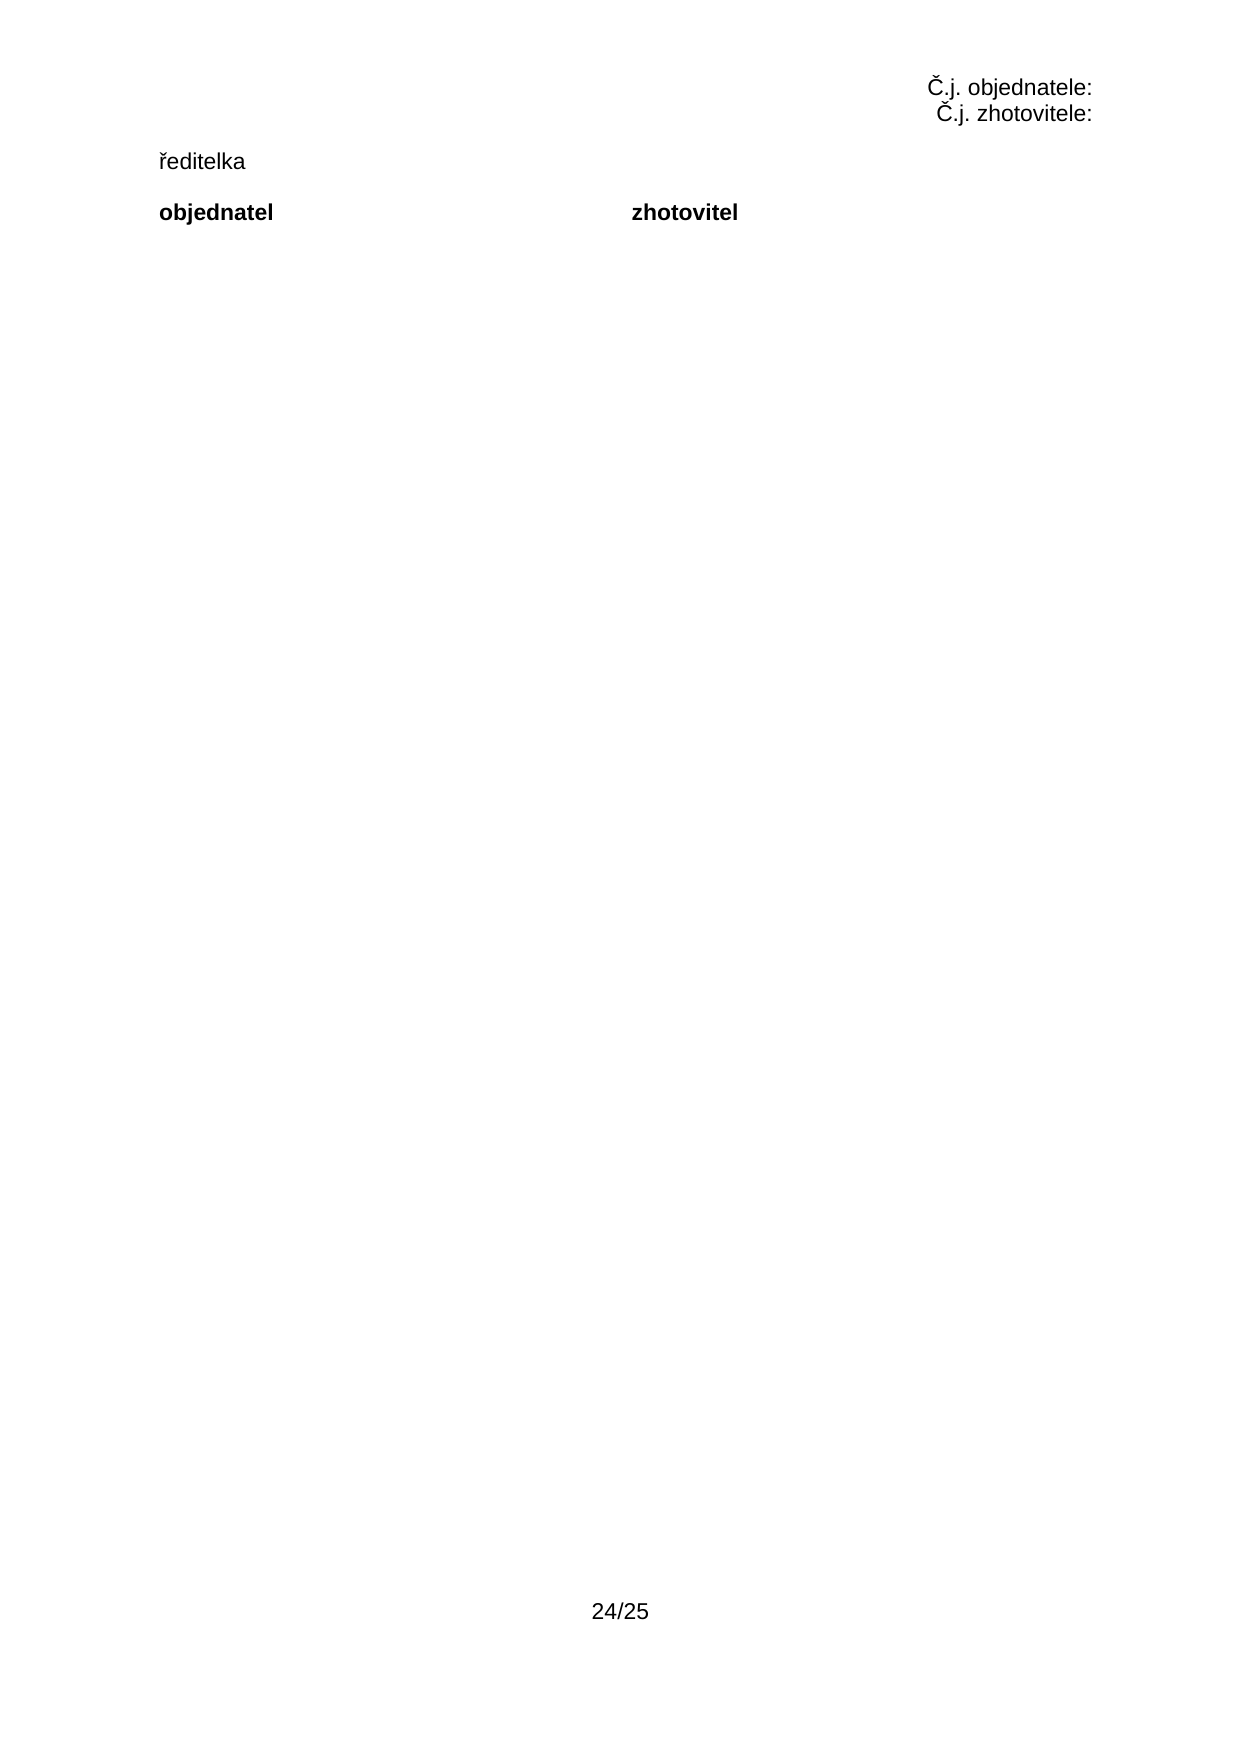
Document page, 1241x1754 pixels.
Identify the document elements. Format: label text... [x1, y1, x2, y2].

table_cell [148, 148, 620, 250]
table_cell zhotovitel [620, 148, 1093, 250]
